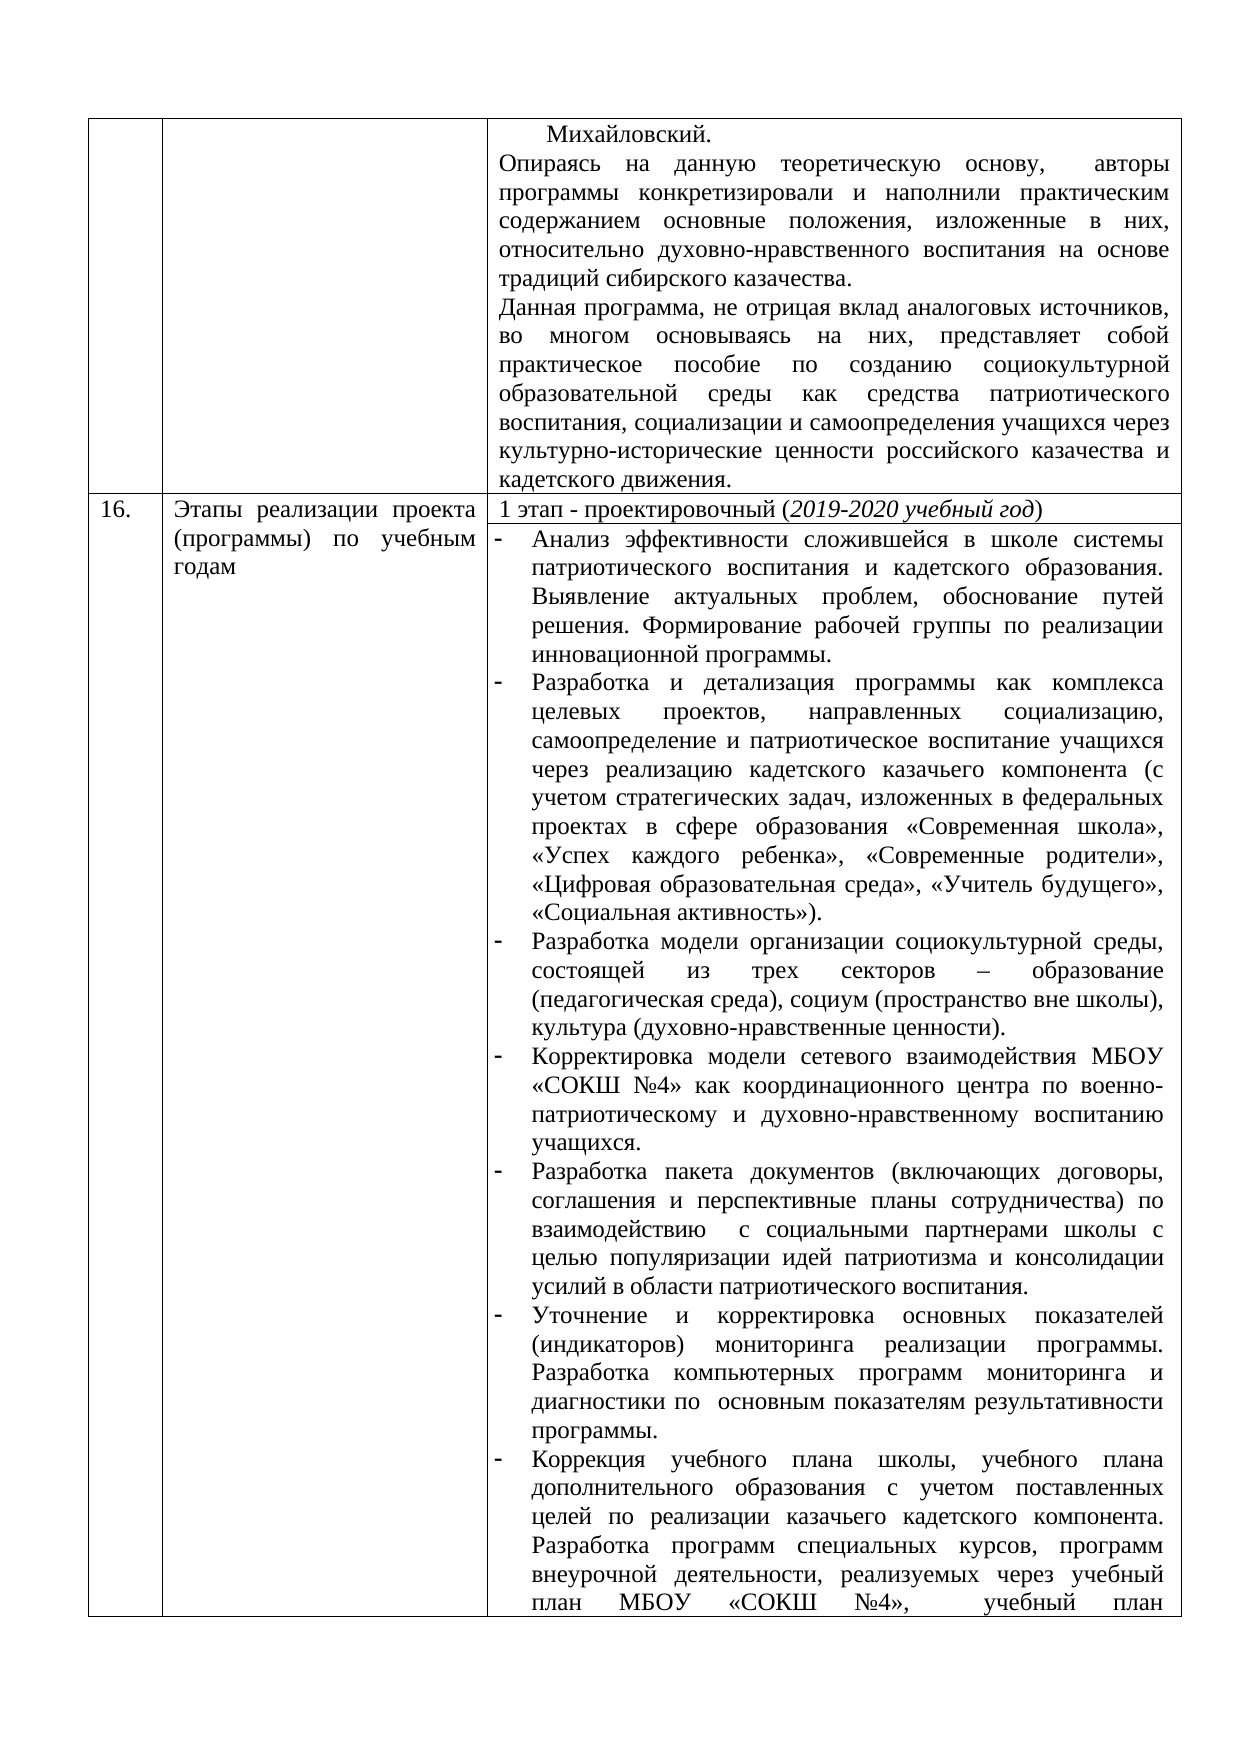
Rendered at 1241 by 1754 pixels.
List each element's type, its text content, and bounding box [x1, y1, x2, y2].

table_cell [488, 524, 1181, 1616]
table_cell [163, 119, 487, 493]
table_cell [89, 119, 162, 493]
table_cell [488, 119, 1181, 493]
table_cell Этапы реализации проекта (программы) по учебным годам [163, 494, 487, 1616]
table_cell 1 этап - проектировочный (2019-2020 учебный год) [488, 494, 1181, 523]
table_cell [89, 494, 162, 1616]
